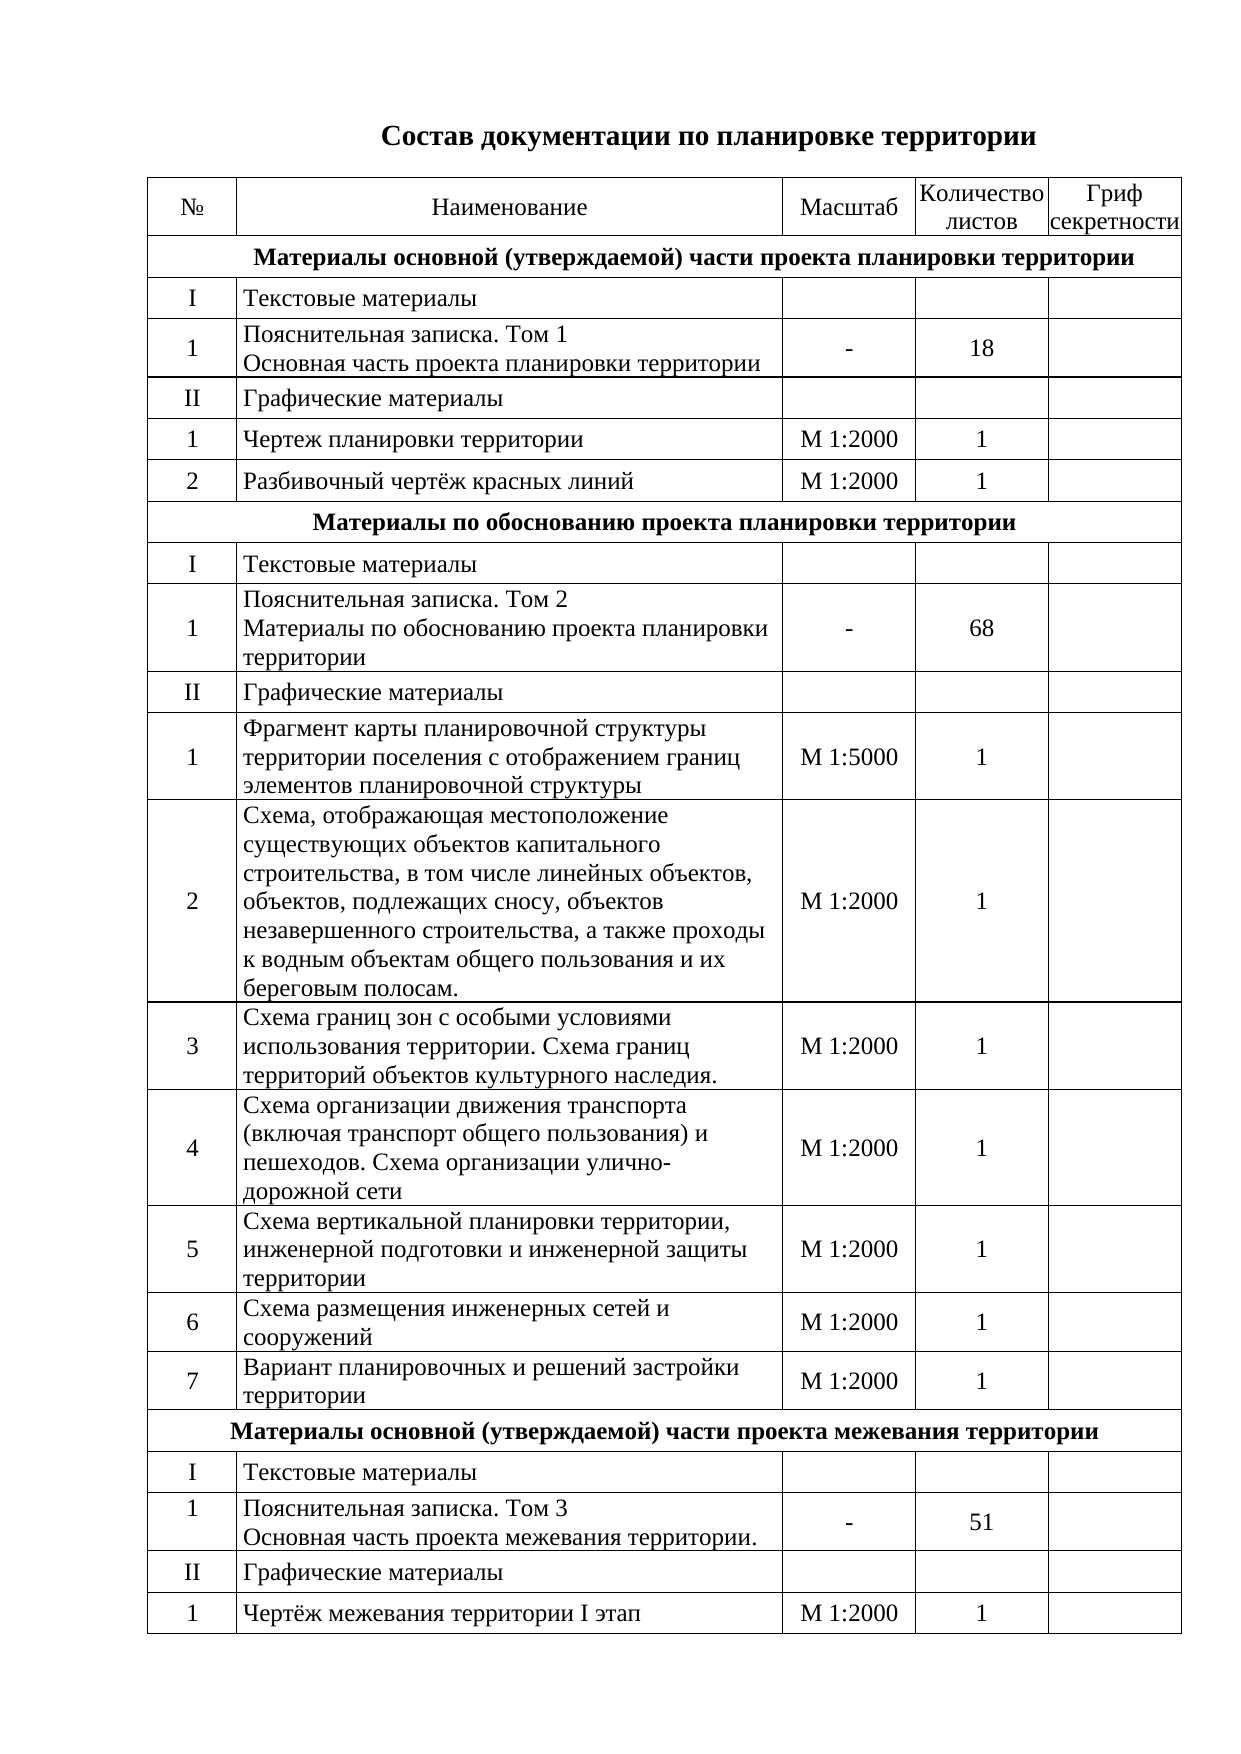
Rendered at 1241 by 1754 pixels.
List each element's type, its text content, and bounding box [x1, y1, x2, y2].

table_cell Схема границ зон с особыми условиями использования территории. Схема границ территорий объектов культурного наследия. [237, 1003, 782, 1089]
table_cell Графические материалы [237, 1551, 782, 1592]
table_cell Чертёж межевания территории I этап [237, 1593, 782, 1633]
table_cell [1049, 278, 1181, 318]
table_cell [783, 378, 915, 418]
table_cell [1049, 672, 1181, 712]
table_cell - [783, 1493, 915, 1550]
table_cell М 1:2000 [783, 1293, 915, 1351]
table_cell Схема организации движения транспорта (включая транспорт общего пользования) и пешеходов. Схема организации улично-дорожной сети [237, 1090, 782, 1205]
table_cell Схема размещения инженерных сетей и сооружений [237, 1293, 782, 1351]
table_header Гриф секретности [1049, 178, 1181, 235]
table_cell 1 [148, 584, 236, 671]
table_cell [916, 1452, 1048, 1492]
table_cell Графические материалы [237, 672, 782, 712]
table_cell [916, 278, 1048, 318]
table_cell 7 [148, 1352, 236, 1409]
table_cell [1049, 1090, 1181, 1205]
table_header № [148, 178, 236, 235]
text Состав документации по планировке территории [148, 118, 1181, 152]
table_cell Разбивочный чертёж красных линий [237, 460, 782, 501]
table_cell [1049, 800, 1181, 1001]
table_cell [1049, 460, 1181, 501]
table_cell II [148, 1551, 236, 1592]
table_cell М 1:2000 [783, 1206, 915, 1292]
table_cell М 1:2000 [783, 1090, 915, 1205]
table_cell [916, 672, 1048, 712]
table_cell I [148, 1452, 236, 1492]
table_cell [783, 278, 915, 318]
table_cell [1049, 543, 1181, 583]
table_cell [1049, 1551, 1181, 1592]
table_header Наименование [237, 178, 782, 235]
table_cell 1 [148, 713, 236, 799]
table_cell 1 [916, 800, 1048, 1001]
table_cell [916, 543, 1048, 583]
table_cell М 1:5000 [783, 713, 915, 799]
table_cell 4 [148, 1090, 236, 1205]
table_cell Материалы основной (утверждаемой) части проекта планировки территории [148, 236, 1181, 277]
table_cell [1049, 584, 1181, 671]
table_cell 1 [916, 1352, 1048, 1409]
table_cell Чертеж планировки территории [237, 419, 782, 459]
table_cell I [148, 543, 236, 583]
table_cell М 1:2000 [783, 1003, 915, 1089]
table_cell 1 [916, 1003, 1048, 1089]
table_cell 18 [916, 319, 1048, 376]
table_cell [783, 1452, 915, 1492]
table_cell [1049, 378, 1181, 418]
table_cell 1 [916, 419, 1048, 459]
table_cell 1 [916, 1206, 1048, 1292]
table_cell 1 [148, 419, 236, 459]
table_cell Текстовые материалы [237, 278, 782, 318]
table_cell Фрагмент карты планировочной структуры территории поселения с отображением границ элементов планировочной структуры [237, 713, 782, 799]
table_cell М 1:2000 [783, 460, 915, 501]
table_cell [1049, 319, 1181, 376]
table_cell I [148, 278, 236, 318]
table_cell [916, 378, 1048, 418]
table_cell Материалы основной (утверждаемой) части проекта межевания территории [148, 1410, 1181, 1451]
table_cell [1049, 1206, 1181, 1292]
table_cell 1 [916, 1090, 1048, 1205]
table_cell II [148, 378, 236, 418]
table_cell [1049, 419, 1181, 459]
table_cell [1049, 1452, 1181, 1492]
table_cell М 1:2000 [783, 1352, 915, 1409]
table_cell 1 [916, 1593, 1048, 1633]
table_cell Схема вертикальной планировки территории, инженерной подготовки и инженерной защиты территории [237, 1206, 782, 1292]
table_cell - [783, 319, 915, 376]
table_cell М 1:2000 [783, 1593, 915, 1633]
table_cell 5 [148, 1206, 236, 1292]
table_cell Материалы по обоснованию проекта планировки территории [148, 502, 1181, 542]
table_cell 1 [916, 460, 1048, 501]
table_cell 1 [916, 1293, 1048, 1351]
table_cell 1 [148, 1493, 236, 1550]
table_cell 2 [148, 460, 236, 501]
table_cell Текстовые материалы [237, 1452, 782, 1492]
table_cell 68 [916, 584, 1048, 671]
table_cell М 1:2000 [783, 419, 915, 459]
table_cell 3 [148, 1003, 236, 1089]
table_cell [783, 672, 915, 712]
table_cell [1049, 1352, 1181, 1409]
table_cell [916, 1551, 1048, 1592]
table_cell [1049, 1293, 1181, 1351]
table_cell 1 [148, 319, 236, 376]
table_cell Вариант планировочных и решений застройки территории [237, 1352, 782, 1409]
table_header Количество листов [916, 178, 1048, 235]
table_cell II [148, 672, 236, 712]
table_cell Пояснительная записка. Том 3 Основная часть проекта межевания территории. [237, 1493, 782, 1550]
table_cell Пояснительная записка. Том 1 Основная часть проекта планировки территории [237, 319, 782, 376]
table_cell Текстовые материалы [237, 543, 782, 583]
table_cell 51 [916, 1493, 1048, 1550]
table_cell 6 [148, 1293, 236, 1351]
table_cell [1049, 713, 1181, 799]
table_cell Схема, отображающая местоположение существующих объектов капитального строительства, в том числе линейных объектов, объектов, подлежащих сносу, объектов незавершенного строительства, а также проходы к водным объектам общего пользования и их береговым полосам. [237, 800, 782, 1001]
table_cell - [783, 584, 915, 671]
table_cell [783, 543, 915, 583]
table_cell 1 [916, 713, 1048, 799]
table_cell 2 [148, 800, 236, 1001]
table_cell 1 [148, 1593, 236, 1633]
table_cell М 1:2000 [783, 800, 915, 1001]
table_cell Пояснительная записка. Том 2 Материалы по обоснованию проекта планировки территории [237, 584, 782, 671]
table_cell [1049, 1493, 1181, 1550]
table_header Масштаб [783, 178, 915, 235]
table_cell [1049, 1003, 1181, 1089]
table_cell [783, 1551, 915, 1592]
table_cell [1049, 1593, 1181, 1633]
table_cell Графические материалы [237, 378, 782, 418]
